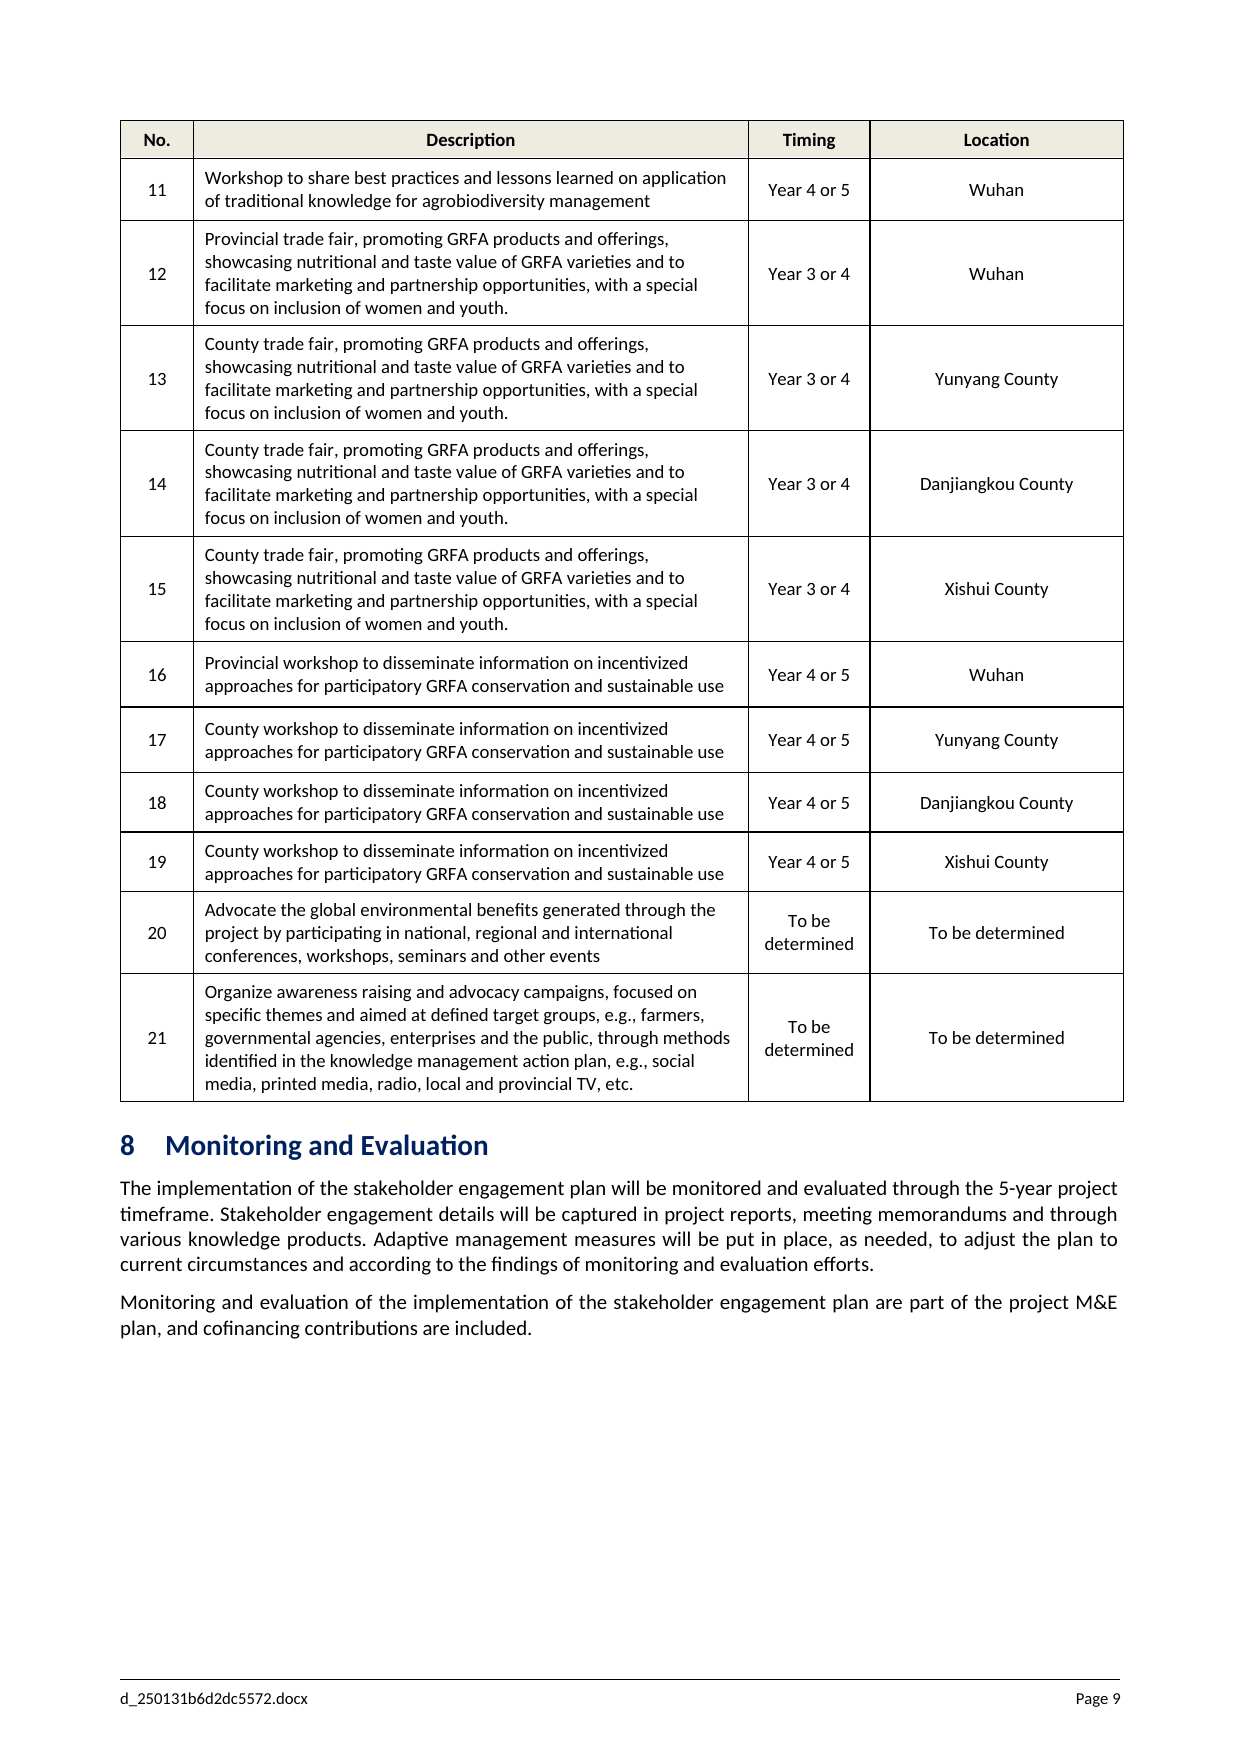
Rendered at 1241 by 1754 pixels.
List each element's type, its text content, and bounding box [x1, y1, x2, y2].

table_header Timing [749, 121, 869, 157]
table_cell 19 [121, 833, 193, 891]
table_cell 14 [121, 431, 193, 536]
table_cell To be determined [749, 892, 869, 973]
table_cell Year 3 or 4 [749, 326, 869, 430]
table_cell 13 [121, 326, 193, 430]
table_cell Year 4 or 5 [749, 708, 869, 772]
table_cell Year 4 or 5 [749, 833, 869, 891]
table_cell Year 4 or 5 [749, 159, 869, 220]
table_cell 17 [121, 708, 193, 772]
table_cell Organize awareness raising and advocacy campaigns, focused on specific themes and aimed at defined target groups, e.g., farmers, governmental agencies, enterprises and the public, through methods identified in the knowledge management action plan, e.g., social media, printed media, radio, local and provincial TV, etc. [194, 974, 748, 1101]
table_cell County trade fair, promoting GRFA products and offerings, showcasing nutritional and taste value of GRFA varieties and to facilitate marketing and partnership opportunities, with a special focus on inclusion of women and youth. [194, 431, 748, 536]
table_cell 11 [121, 159, 193, 220]
text Monitoring and evaluation of the implementation of the stakeholder engagement plan are part of the project M&E plan, and cofinancing contributions are included. [120, 1289, 1120, 1340]
table_cell Year 4 or 5 [749, 642, 869, 706]
table_cell County workshop to disseminate information on incentivized approaches for participatory GRFA conservation and sustainable use [194, 773, 748, 831]
table_cell 21 [121, 974, 193, 1101]
table_cell Danjiangkou County [871, 431, 1123, 536]
table_cell Provincial trade fair, promoting GRFA products and offerings, showcasing nutritional and taste value of GRFA varieties and to facilitate marketing and partnership opportunities, with a special focus on inclusion of women and youth. [194, 221, 748, 325]
table_cell Wuhan [871, 642, 1123, 706]
table_cell 20 [121, 892, 193, 973]
table_cell Wuhan [871, 221, 1123, 325]
subtitle Monitoring and Evaluation [120, 1127, 1120, 1163]
table_cell 15 [121, 537, 193, 641]
table_cell Danjiangkou County [871, 773, 1123, 831]
table_cell County trade fair, promoting GRFA products and offerings, showcasing nutritional and taste value of GRFA varieties and to facilitate marketing and partnership opportunities, with a special focus on inclusion of women and youth. [194, 326, 748, 430]
table_cell Year 3 or 4 [749, 431, 869, 536]
table_cell 18 [121, 773, 193, 831]
table_header Description [194, 121, 748, 157]
table_cell Yunyang County [871, 326, 1123, 430]
table_cell To be determined [749, 974, 869, 1101]
table_cell To be determined [871, 974, 1123, 1101]
table_cell Xishui County [871, 537, 1123, 641]
table_cell 12 [121, 221, 193, 325]
text The implementation of the stakeholder engagement plan will be monitored and evaluated through the 5-year project timeframe. Stakeholder engagement details will be captured in project reports, meeting memorandums and through various knowledge products. Adaptive management measures will be put in place, as needed, to adjust the plan to current circumstances and according to the findings of monitoring and evaluation efforts. [120, 1175, 1120, 1277]
table_cell County workshop to disseminate information on incentivized approaches for participatory GRFA conservation and sustainable use [194, 833, 748, 891]
table_cell County workshop to disseminate information on incentivized approaches for participatory GRFA conservation and sustainable use [194, 708, 748, 772]
table_cell Year 4 or 5 [749, 773, 869, 831]
table_cell Advocate the global environmental benefits generated through the project by participating in national, regional and international conferences, workshops, seminars and other events [194, 892, 748, 973]
table_header Location [871, 121, 1123, 157]
table_header No. [121, 121, 193, 157]
table_cell Provincial workshop to disseminate information on incentivized approaches for participatory GRFA conservation and sustainable use [194, 642, 748, 706]
table_cell Workshop to share best practices and lessons learned on application of traditional knowledge for agrobiodiversity management [194, 159, 748, 220]
table_cell To be determined [871, 892, 1123, 973]
table_cell Year 3 or 4 [749, 537, 869, 641]
table_cell 16 [121, 642, 193, 706]
table_cell Wuhan [871, 159, 1123, 220]
table_cell Yunyang County [871, 708, 1123, 772]
table_cell County trade fair, promoting GRFA products and offerings, showcasing nutritional and taste value of GRFA varieties and to facilitate marketing and partnership opportunities, with a special focus on inclusion of women and youth. [194, 537, 748, 641]
table_cell Xishui County [871, 833, 1123, 891]
table_cell Year 3 or 4 [749, 221, 869, 325]
